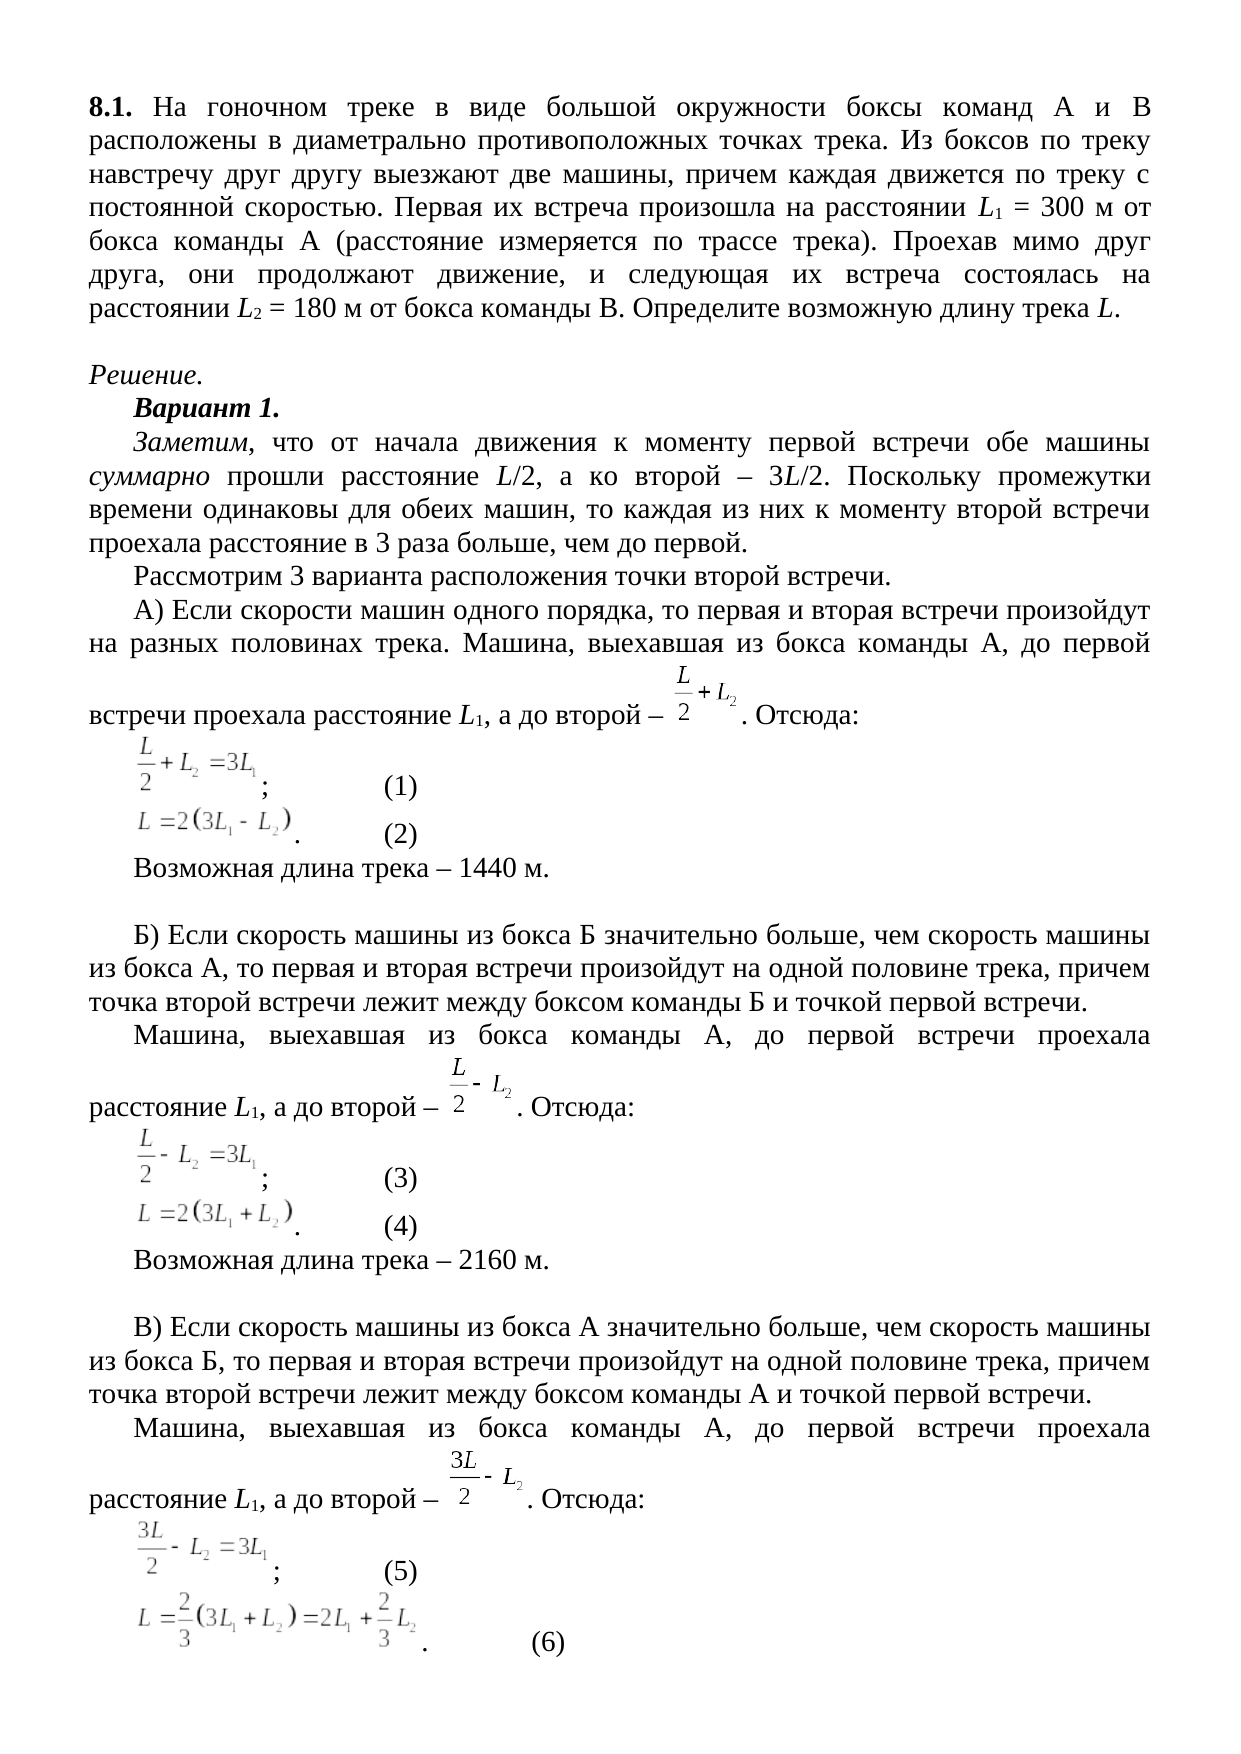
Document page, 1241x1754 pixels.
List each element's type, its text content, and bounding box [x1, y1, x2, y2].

text Б) Если скорость машины из бокса Б значительно больше, чем скорость машины из бокса А, то первая и вторая встречи произойдут на одной половине трека, причем точка второй встречи лежит между боксом команды Б и точкой первой встречи. [89, 917, 1152, 1017]
text ; (3) [89, 1122, 1152, 1194]
text Решение. [89, 357, 1152, 391]
text . (2) [89, 802, 1152, 850]
text Рассмотрим 3 варианта расположения точки второй встречи. [89, 558, 1152, 592]
text В) Если скорость машины из бокса А значительно больше, чем скорость машины из бокса Б, то первая и вторая встречи произойдут на одной половине трека, причем точка второй встречи лежит между боксом команды А и точкой первой встречи. [89, 1309, 1152, 1410]
text 8.1. На гоночном треке в виде большой окружности боксы команд А и B расположены в диаметрально противоположных точках трека. Из боксов по треку навстречу друг другу выезжают две машины, причем каждая движется по треку с постоянной скоростью. Первая их встреча произошла на расстоянии L1 = 300 м от бокса команды A (расстояние измеряется по трассе трека). Проехав мимо друг друга, они продолжают движение, и следующая их встреча состоялась на расстоянии L2 = 180 м от бокса команды B. Определите возможную длину трека L. [89, 89, 1152, 323]
text Заметим, что от начала движения к моменту первой встречи обе машины суммарно прошли расстояние L/2, а ко второй – 3L/2. Поскольку промежутки времени одинаковы для обеих машин, то каждая из них к моменту второй встречи проехала расстояние в 3 раза больше, чем до первой. [89, 424, 1152, 558]
text А) Если скорости машин одного порядка, то первая и вторая встречи произойдут на разных половинах трека. Машина, выехавшая из бокса команды А, до первой встречи проехала расстояние L1, а до второй – . Отсюда: [89, 592, 1152, 730]
text Возможная длина трека – 1440 м. [89, 850, 1152, 883]
text Машина, выехавшая из бокса команды А, до первой встречи проехала расстояние L1, а до второй – . Отсюда: [89, 1017, 1152, 1122]
text . (6) [89, 1586, 1152, 1658]
text Машина, выехавшая из бокса команды А, до первой встречи проехала расстояние L1, а до второй – . Отсюда: [89, 1410, 1152, 1515]
text ; (1) [89, 730, 1152, 802]
text Возможная длина трека – 2160 м. [89, 1242, 1152, 1276]
text . (4) [89, 1194, 1152, 1242]
text Вариант 1. [89, 391, 1152, 424]
text ; (5) [89, 1515, 1152, 1586]
